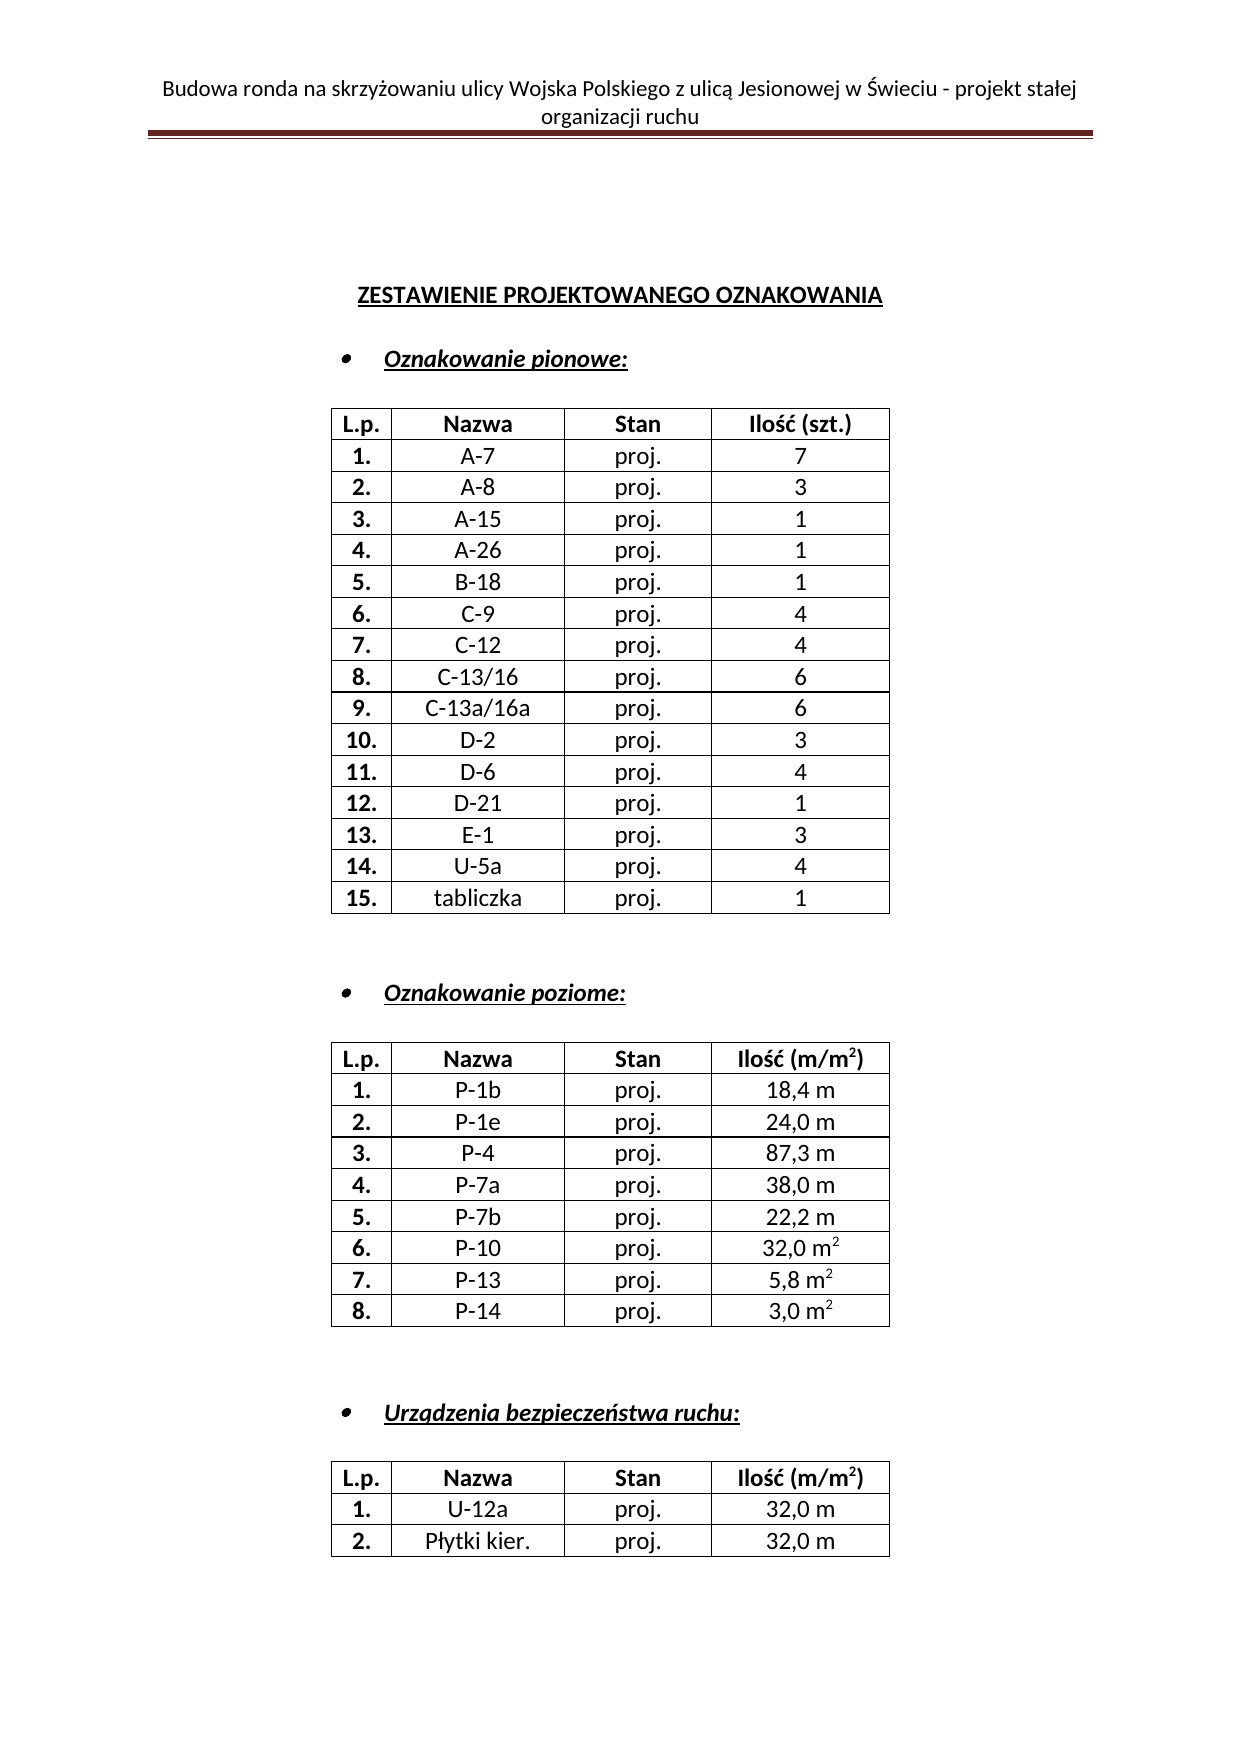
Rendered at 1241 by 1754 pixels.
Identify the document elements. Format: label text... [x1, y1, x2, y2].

table_header Ilość (szt.) [712, 409, 889, 439]
table_header Nazwa [392, 1462, 564, 1493]
table_cell A-26 [392, 535, 564, 565]
table_cell proj. [565, 661, 711, 691]
table_cell 4 [712, 598, 889, 628]
table_cell 1 [712, 882, 889, 912]
table_cell 7. [332, 1264, 391, 1294]
table_cell proj. [565, 440, 711, 471]
table_cell 13. [332, 819, 391, 849]
table_header Stan [565, 1462, 711, 1493]
table_cell C-13a/16a [392, 693, 564, 723]
table_cell 9. [332, 693, 391, 723]
table_cell P-4 [392, 1138, 564, 1168]
table_cell proj. [565, 1169, 711, 1199]
table_cell proj. [565, 819, 711, 849]
table_cell 24,0 m [712, 1106, 889, 1136]
list Urządzenia bezpieczeństwa ruchu: [339, 1397, 1093, 1427]
table_cell A-8 [392, 472, 564, 502]
table_cell proj. [565, 882, 711, 912]
table_cell 22,2 m [712, 1201, 889, 1231]
table_cell D-2 [392, 724, 564, 754]
table_cell 14. [332, 850, 391, 881]
table_cell 2. [332, 472, 391, 502]
table_cell proj. [565, 503, 711, 534]
table_cell 5. [332, 566, 391, 597]
table_cell 7 [712, 440, 889, 471]
table_cell 4 [712, 756, 889, 786]
table_header Ilość (m/m2) [712, 1043, 889, 1073]
table_cell 6. [332, 1232, 391, 1263]
table_cell 38,0 m [712, 1169, 889, 1199]
table_cell P-14 [392, 1295, 564, 1326]
table_cell 3. [332, 503, 391, 534]
table_cell 1. [332, 1494, 391, 1524]
table_header L.p. [332, 409, 391, 439]
table_cell proj. [565, 1201, 711, 1231]
table_cell proj. [565, 756, 711, 786]
table_cell proj. [565, 787, 711, 818]
table_cell proj. [565, 850, 711, 881]
table_cell Płytki kier. [392, 1525, 564, 1556]
table_cell proj. [565, 693, 711, 723]
table_cell 6 [712, 693, 889, 723]
table_cell U-5a [392, 850, 564, 881]
table_cell 6. [332, 598, 391, 628]
table_cell C-12 [392, 629, 564, 660]
table_header L.p. [332, 1043, 391, 1073]
table_cell proj. [565, 535, 711, 565]
text ZESTAWIENIE PROJEKTOWANEGO OZNAKOWANIA [148, 279, 1093, 309]
table_header Nazwa [392, 409, 564, 439]
table_cell 8. [332, 1295, 391, 1326]
table_cell 5. [332, 1201, 391, 1231]
table_cell E-1 [392, 819, 564, 849]
table_cell 1 [712, 566, 889, 597]
table_cell 87,3 m [712, 1138, 889, 1168]
table_cell 3 [712, 819, 889, 849]
table_cell A-15 [392, 503, 564, 534]
table_cell 10. [332, 724, 391, 754]
table_cell 2. [332, 1525, 391, 1556]
table_cell P-7b [392, 1201, 564, 1231]
table_cell 11. [332, 756, 391, 786]
table_header Stan [565, 1043, 711, 1073]
table_cell P-13 [392, 1264, 564, 1294]
table_cell 15. [332, 882, 391, 912]
table_cell proj. [565, 1525, 711, 1556]
table_cell P-10 [392, 1232, 564, 1263]
table_cell proj. [565, 1494, 711, 1524]
table_cell 6 [712, 661, 889, 691]
table_cell D-6 [392, 756, 564, 786]
table_cell proj. [565, 1106, 711, 1136]
table_cell P-1b [392, 1074, 564, 1105]
table_cell 8. [332, 661, 391, 691]
table_cell 3 [712, 724, 889, 754]
table_cell 1 [712, 535, 889, 565]
table_cell 2. [332, 1106, 391, 1136]
table_cell proj. [565, 472, 711, 502]
table_cell 1. [332, 440, 391, 471]
table_cell A-7 [392, 440, 564, 471]
table_cell 32,0 m2 [712, 1232, 889, 1263]
table_cell proj. [565, 724, 711, 754]
table_cell proj. [565, 598, 711, 628]
table_cell C-13/16 [392, 661, 564, 691]
table_cell proj. [565, 1138, 711, 1168]
table_cell C-9 [392, 598, 564, 628]
table_cell 4 [712, 629, 889, 660]
table_cell 7. [332, 629, 391, 660]
list Oznakowanie pionowe: [339, 343, 1093, 374]
table_cell B-18 [392, 566, 564, 597]
table_cell D-21 [392, 787, 564, 818]
table_cell P-1e [392, 1106, 564, 1136]
table_cell 32,0 m [712, 1494, 889, 1524]
table_cell proj. [565, 1074, 711, 1105]
table_cell 4. [332, 1169, 391, 1199]
table_header Ilość (m/m2) [712, 1462, 889, 1493]
table_cell 32,0 m [712, 1525, 889, 1556]
table_cell proj. [565, 1295, 711, 1326]
table_cell 3. [332, 1138, 391, 1168]
table_cell 1 [712, 787, 889, 818]
table_header Stan [565, 409, 711, 439]
table_cell 5,8 m2 [712, 1264, 889, 1294]
table_cell 4 [712, 850, 889, 881]
table_header Nazwa [392, 1043, 564, 1073]
table_cell 1 [712, 503, 889, 534]
table_cell 12. [332, 787, 391, 818]
table_header L.p. [332, 1462, 391, 1493]
table_cell 18,4 m [712, 1074, 889, 1105]
table_cell tabliczka [392, 882, 564, 912]
table_cell proj. [565, 566, 711, 597]
table_cell P-7a [392, 1169, 564, 1199]
table_cell 4. [332, 535, 391, 565]
list Oznakowanie poziome: [339, 978, 1093, 1008]
table_cell U-12a [392, 1494, 564, 1524]
table_cell proj. [565, 1232, 711, 1263]
table_cell 3 [712, 472, 889, 502]
table_cell 3,0 m2 [712, 1295, 889, 1326]
table_cell proj. [565, 1264, 711, 1294]
table_cell 1. [332, 1074, 391, 1105]
table_cell proj. [565, 629, 711, 660]
